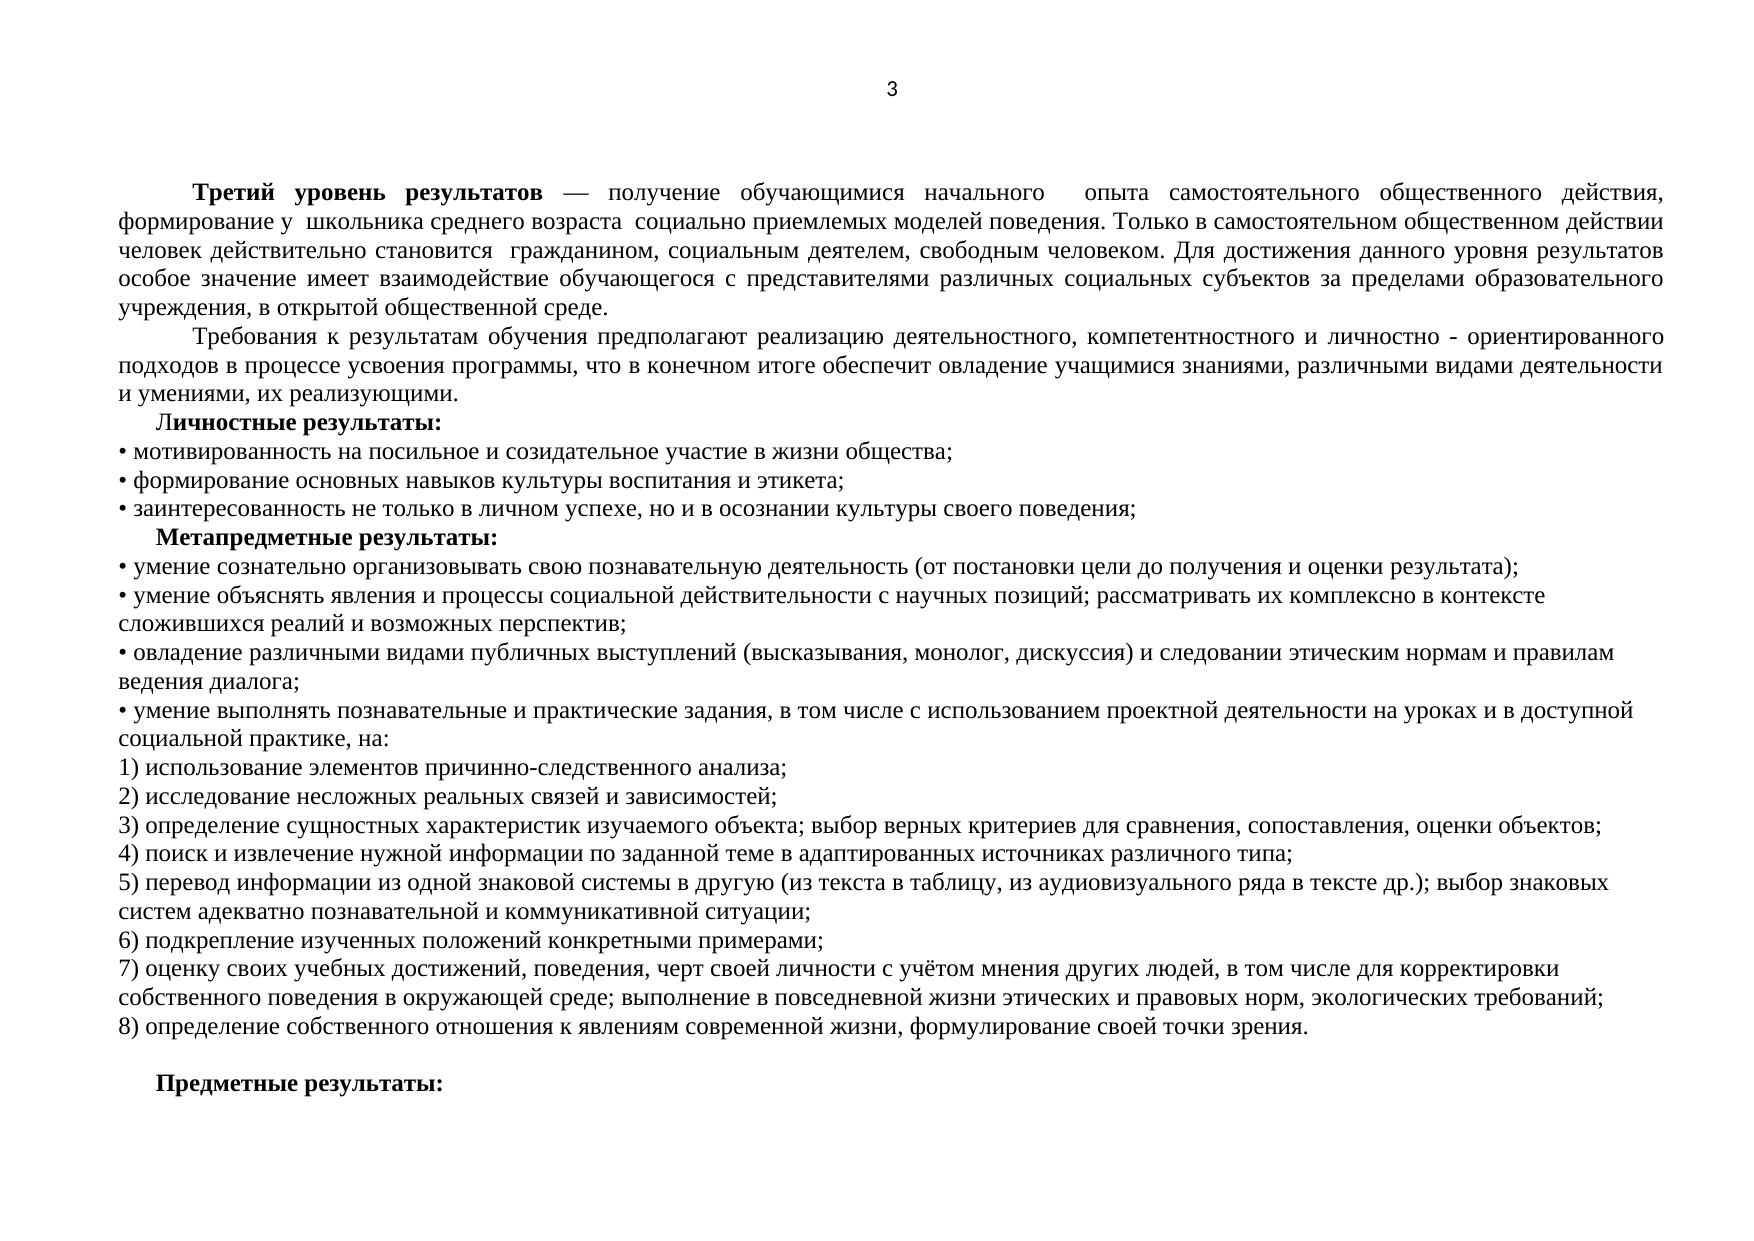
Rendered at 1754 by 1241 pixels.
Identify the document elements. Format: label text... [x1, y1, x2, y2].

text 2) исследование несложных реальных связей и зависимостей; [118, 781, 1665, 810]
text 4) поиск и извлечение нужной информации по заданной теме в адаптированных источниках различного типа; [118, 838, 1665, 867]
text • заинтересованность не только в личном успехе, но и в осознании культуры своего поведения; [118, 493, 1665, 522]
text Метапредметные результаты: [118, 522, 1665, 551]
text Третий уровень результатов — получение обучающимися начального опыта самостоятельного общественного действия, формирование у школьника среднего возраста социально приемлемых моделей поведения. Только в самостоятельном общественном действии человек действительно становится гражданином, социальным деятелем, свободным человеком. Для достижения данного уровня результатов особое значение имеет взаимодействие обучающегося с представителями различных социальных субъектов за пределами образовательного учреждения, в открытой общественной среде. [118, 177, 1665, 321]
text 7) оценку своих учебных достижений, поведения, черт своей личности с учётом мнения других людей, в том числе для корректировки собственного поведения в окружающей среде; выполнение в повседневной жизни этических и правовых норм, экологических требований; [118, 953, 1665, 1011]
text 8) определение собственного отношения к явлениям современной жизни, формулирование своей точки зрения. [118, 1011, 1665, 1040]
text • формирование основных навыков культуры воспитания и этикета; [118, 465, 1665, 493]
text 3) определение сущностных характеристик изучаемого объекта; выбор верных критериев для сравнения, сопоставления, оценки объектов; [118, 810, 1665, 838]
text 1) использование элементов причинно-следственного анализа; [118, 752, 1665, 781]
text • умение выполнять познавательные и практические задания, в том числе с использованием проектной деятельности на уроках и в доступной социальной практике, на: [118, 695, 1665, 752]
text • мотивированность на посильное и созидательное участие в жизни общества; [118, 436, 1665, 465]
text • умение объяснять явления и процессы социальной действительности с научных позиций; рассматривать их комплексно в контексте сложившихся реалий и возможных перспектив; [118, 580, 1665, 637]
text Личностные результаты: [118, 407, 1665, 436]
text Требования к результатам обучения предполагают реализацию деятельностного, компетентностного и личностно - ориентированного подходов в процессе усвоения программы, что в конечном итоге обеспечит овладение учащимися знаниями, различными видами деятельности и умениями, их реализующими. [118, 321, 1665, 407]
text • умение сознательно организовывать свою познавательную деятельность (от постановки цели до получения и оценки результата); [118, 551, 1665, 580]
text • овладение различными видами публичных выступлений (высказывания, монолог, дискуссия) и следовании этическим нормам и правилам ведения диалога; [118, 637, 1665, 695]
text 5) перевод информации из одной знаковой системы в другую (из текста в таблицу, из аудиовизуального ряда в тексте др.); выбор знаковых систем адекватно познавательной и коммуникативной ситуации; [118, 867, 1665, 925]
text Предметные результаты: [118, 1068, 1665, 1096]
text 6) подкрепление изученных положений конкретными примерами; [118, 925, 1665, 953]
